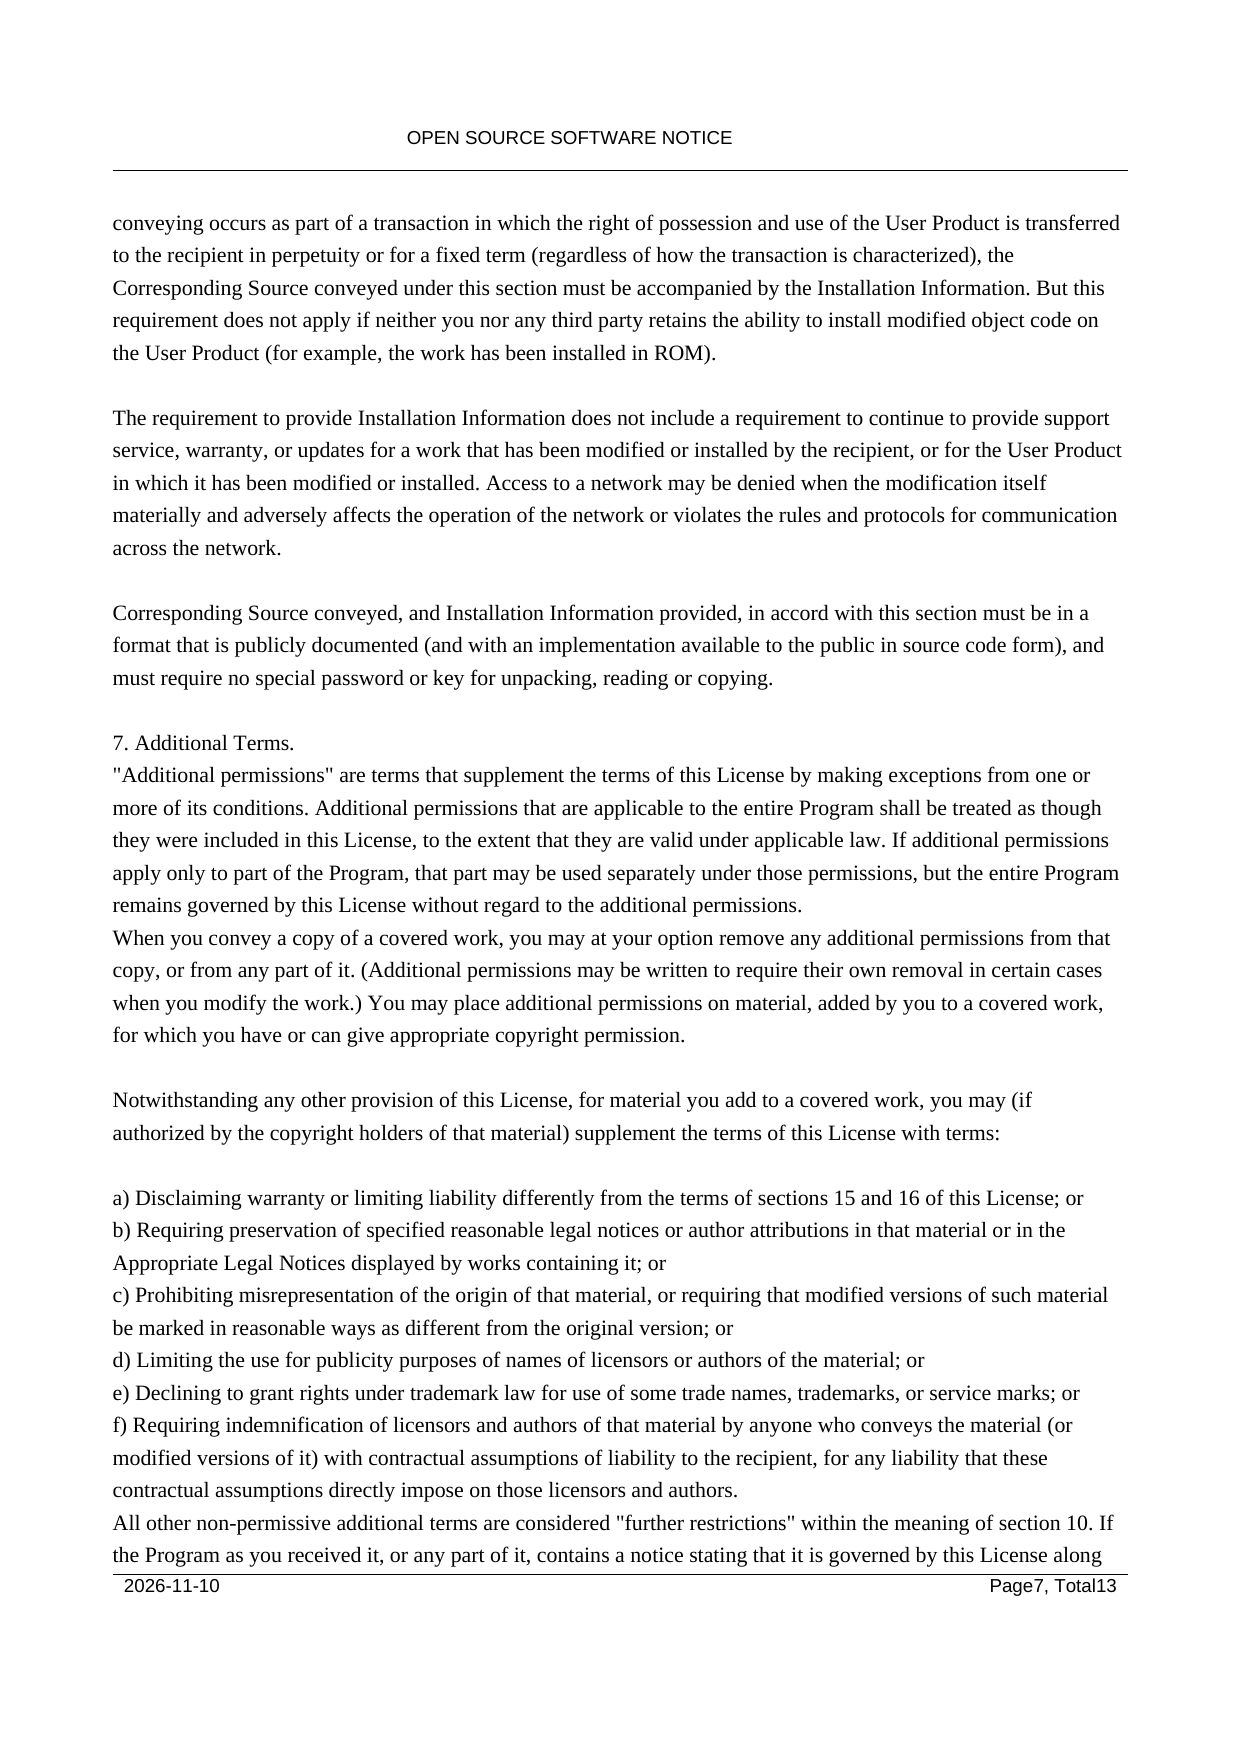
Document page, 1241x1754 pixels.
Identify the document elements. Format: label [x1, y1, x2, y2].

text [112, 206, 1128, 1571]
